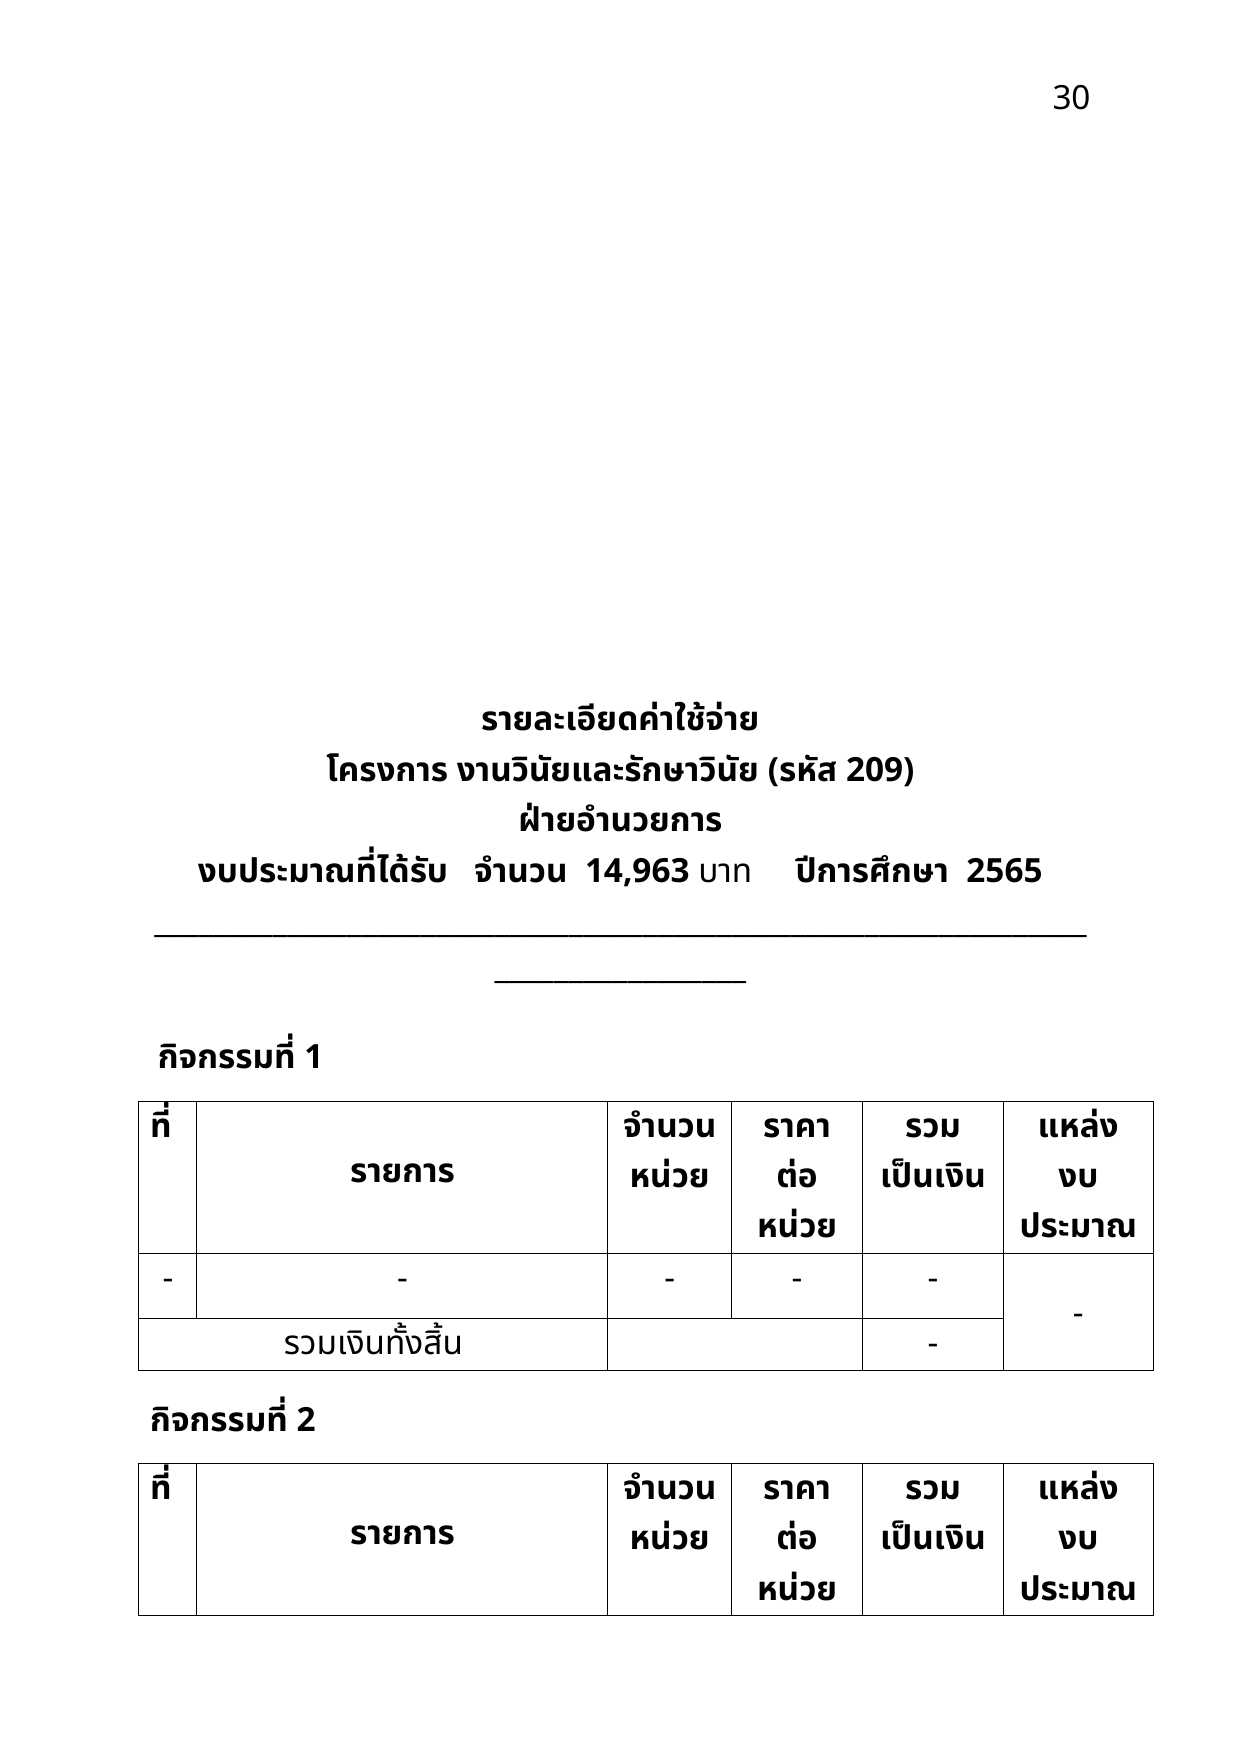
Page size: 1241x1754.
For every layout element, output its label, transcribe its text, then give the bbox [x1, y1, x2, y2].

text กิจกรรมที่ 2 [150, 1396, 1090, 1446]
table_cell - [197, 1254, 607, 1318]
table_cell รวมเงินทั้งสิ้น [139, 1319, 607, 1369]
text ________________________________________________________________________________ [150, 897, 1090, 988]
table_header จำนวน หน่วย [608, 1102, 731, 1253]
table_header ที่ [139, 1102, 196, 1253]
table_header รายการ [197, 1102, 607, 1253]
table_header ราคา ต่อหน่วย [732, 1464, 862, 1615]
table_header จำนวน หน่วย [608, 1464, 731, 1615]
table_header รายการ [197, 1464, 607, 1615]
table_cell - [608, 1254, 731, 1318]
table_cell - [732, 1254, 862, 1318]
text กิจกรรมที่ 1 [150, 1033, 1090, 1084]
table_header ราคา ต่อหน่วย [732, 1102, 862, 1253]
text โครงการ งานวินัยและรักษาวินัย (รหัส 209) [150, 745, 1090, 796]
table_header แหล่ง งบประมาณ [1004, 1464, 1153, 1615]
table_cell - [139, 1254, 196, 1318]
table_cell - [863, 1319, 1003, 1369]
table_header แหล่ง งบประมาณ [1004, 1102, 1153, 1253]
table_header รวม เป็นเงิน [863, 1102, 1003, 1253]
table_header รวม เป็นเงิน [863, 1464, 1003, 1615]
table_cell [608, 1319, 862, 1369]
text ฝ่ายอำนวยการ [150, 796, 1090, 846]
table_cell - [1004, 1254, 1153, 1369]
table_cell - [863, 1254, 1003, 1318]
text งบประมาณที่ได้รับ จำนวน 14,963 บาท ปีการศึกษา 2565 [150, 846, 1090, 897]
table_header ที่ [139, 1464, 196, 1615]
text รายละเอียดค่าใช้จ่าย [150, 695, 1090, 745]
